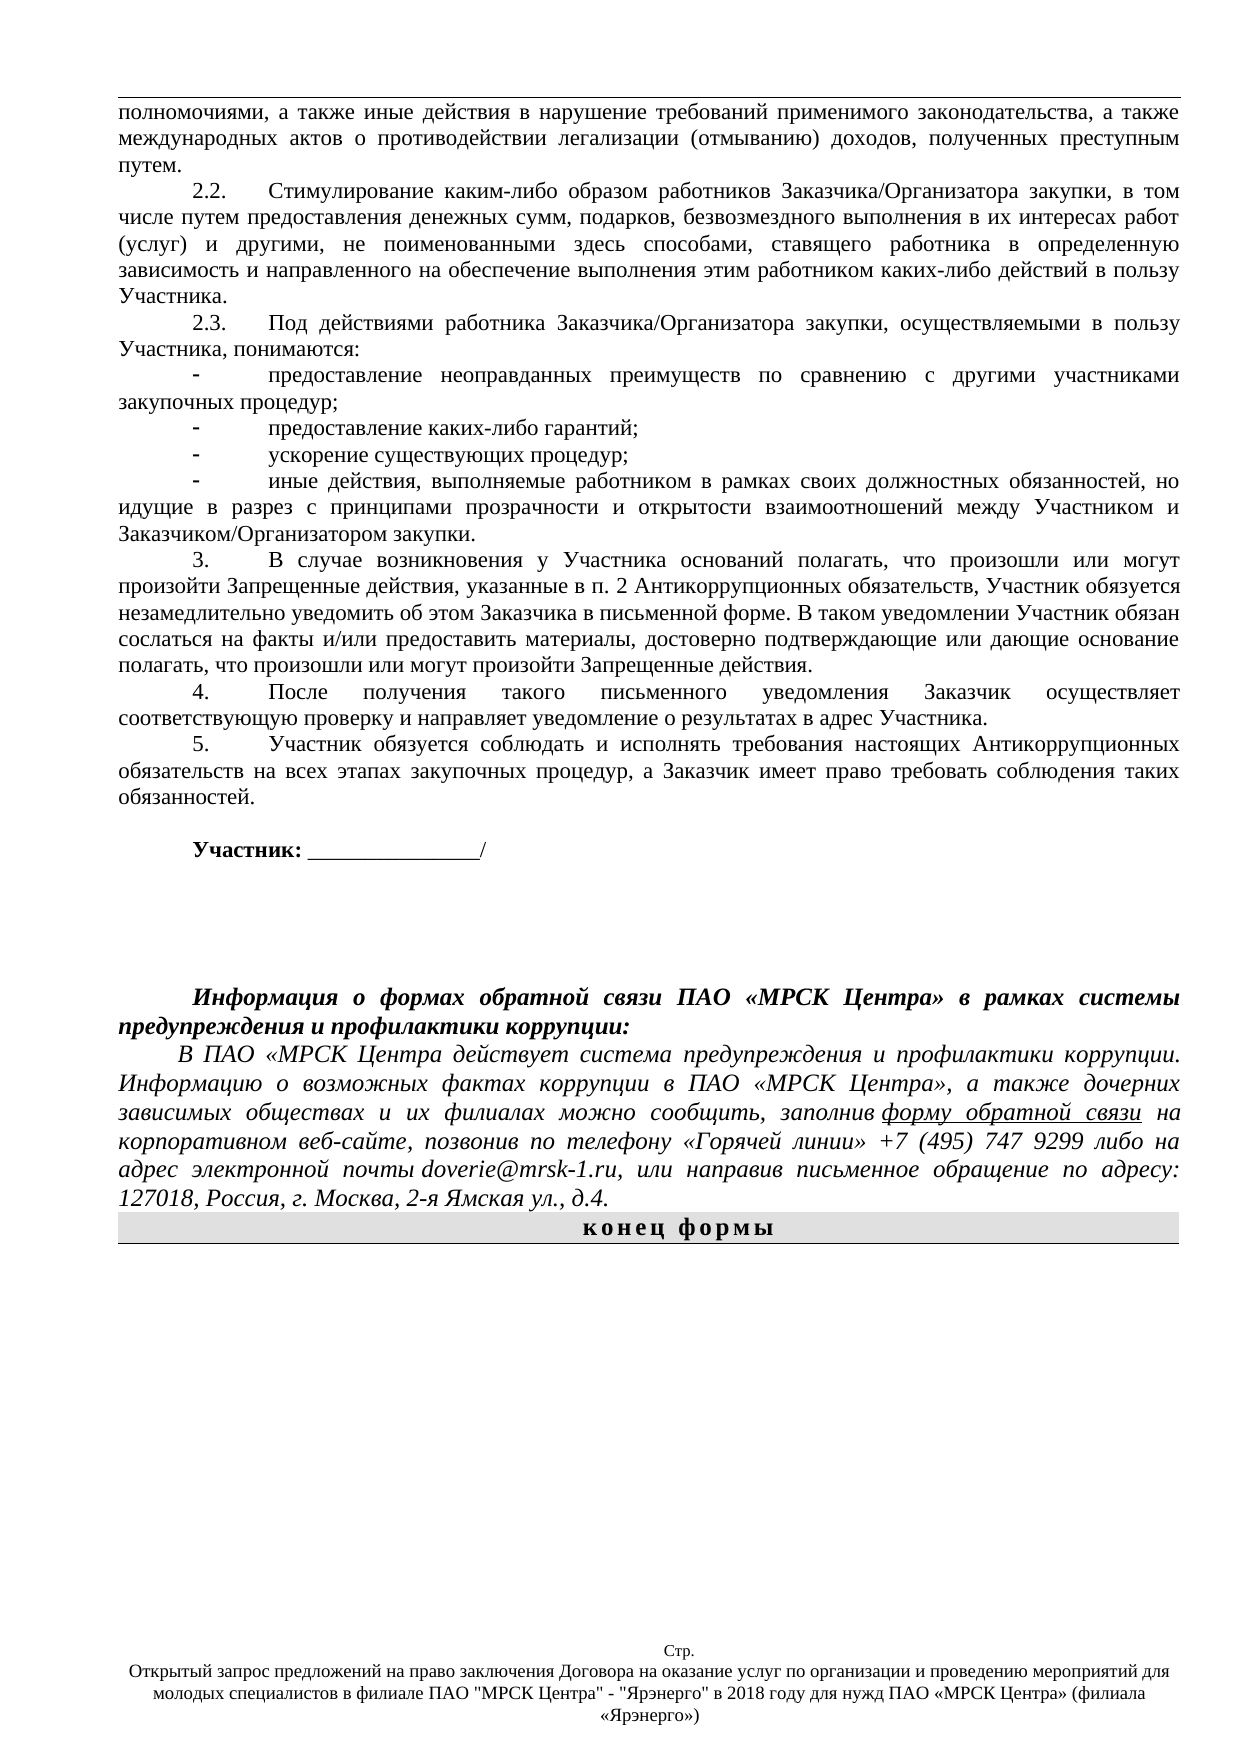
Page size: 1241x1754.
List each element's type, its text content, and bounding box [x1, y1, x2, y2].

list Cтимулирование каким-либо образом работников Заказчика/Организатора закупки, в том числе путем предоставления денежных сумм, подарков, безвозмездного выполнения в их интересах работ (услуг) и другими, не поименованными здесь способами, ставящего работника в определенную зависимость и направленного на обеспечение выполнения этим работником каких-либо действий в пользу Участника. [118, 177, 1181, 309]
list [118, 98, 1181, 177]
list предоставление каких-либо гарантий; [118, 414, 1181, 441]
text В ПАО «МРСК Центра действует система предупреждения и профилактики коррупции. Информацию о возможных фактах коррупции в ПАО «МРСК Центра», а также дочерних зависимых обществах и их филиалах можно сообщить, заполнив форму обратной связи на корпоративном веб-сайте, позвонив по телефону «Горячей линии» +7 (495) 747 9299 либо на адрес электронной почты doverie@mrsk-1.ru, или направив письменное обращение по адресу: 127018, Россия, г. Москва, 2-я Ямская ул., д.4. [118, 1039, 1181, 1068]
text Участник: _______________/ [118, 836, 1181, 862]
text конец формы [118, 1212, 1179, 1243]
list ускорение существующих процедур; [118, 441, 1181, 467]
text В ПАО «МРСК Центра действует система предупреждения и профилактики коррупции. Информацию о возможных фактах коррупции в ПАО «МРСК Центра», а также дочерних зависимых обществах и их филиалах можно сообщить, заполнив форму обратной связи на корпоративном веб-сайте, позвонив по телефону «Горячей линии» +7 (495) 747 9299 либо на адрес электронной почты doverie@mrsk-1.ru, или направив письменное обращение по адресу: 127018, Россия, г. Москва, 2-я Ямская ул., д.4. [118, 1126, 1181, 1212]
text Информация о формах обратной связи ПАО «МРСК Центра» в рамках системы предупреждения и профилактики коррупции: [118, 982, 1181, 1039]
list После получения такого письменного уведомления Заказчик осуществляет соответствующую проверку и направляет уведомление о результатах в адрес Участника. [118, 678, 1181, 731]
list Под действиями работника Заказчика/Организатора закупки, осуществляемыми в пользу Участника, понимаются: [118, 309, 1181, 362]
list предоставление неоправданных преимуществ по сравнению с другими участниками закупочных процедур; [118, 362, 1181, 414]
list В случае возникновения у Участника оснований полагать, что произошли или могут произойти Запрещенные действия, указанные в п. 2 Антикоррупционных обязательств, Участник обязуется незамедлительно уведомить об этом Заказчика в письменной форме. В таком уведомлении Участник обязан сослаться на факты и/или предоставить материалы, достоверно подтверждающие или дающие основание полагать, что произошли или могут произойти Запрещенные действия. [118, 546, 1181, 678]
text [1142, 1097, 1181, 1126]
list Участник обязуется соблюдать и исполнять требования настоящих Антикоррупционных обязательств на всех этапах закупочных процедур, а Заказчик имеет право требовать соблюдения таких обязанностей. [118, 731, 1181, 809]
list иные действия, выполняемые работником в рамках своих должностных обязанностей, но идущие в разрез с принципами прозрачности и открытости взаимоотношений между Участником и Заказчиком/Организатором закупки. [118, 467, 1181, 546]
